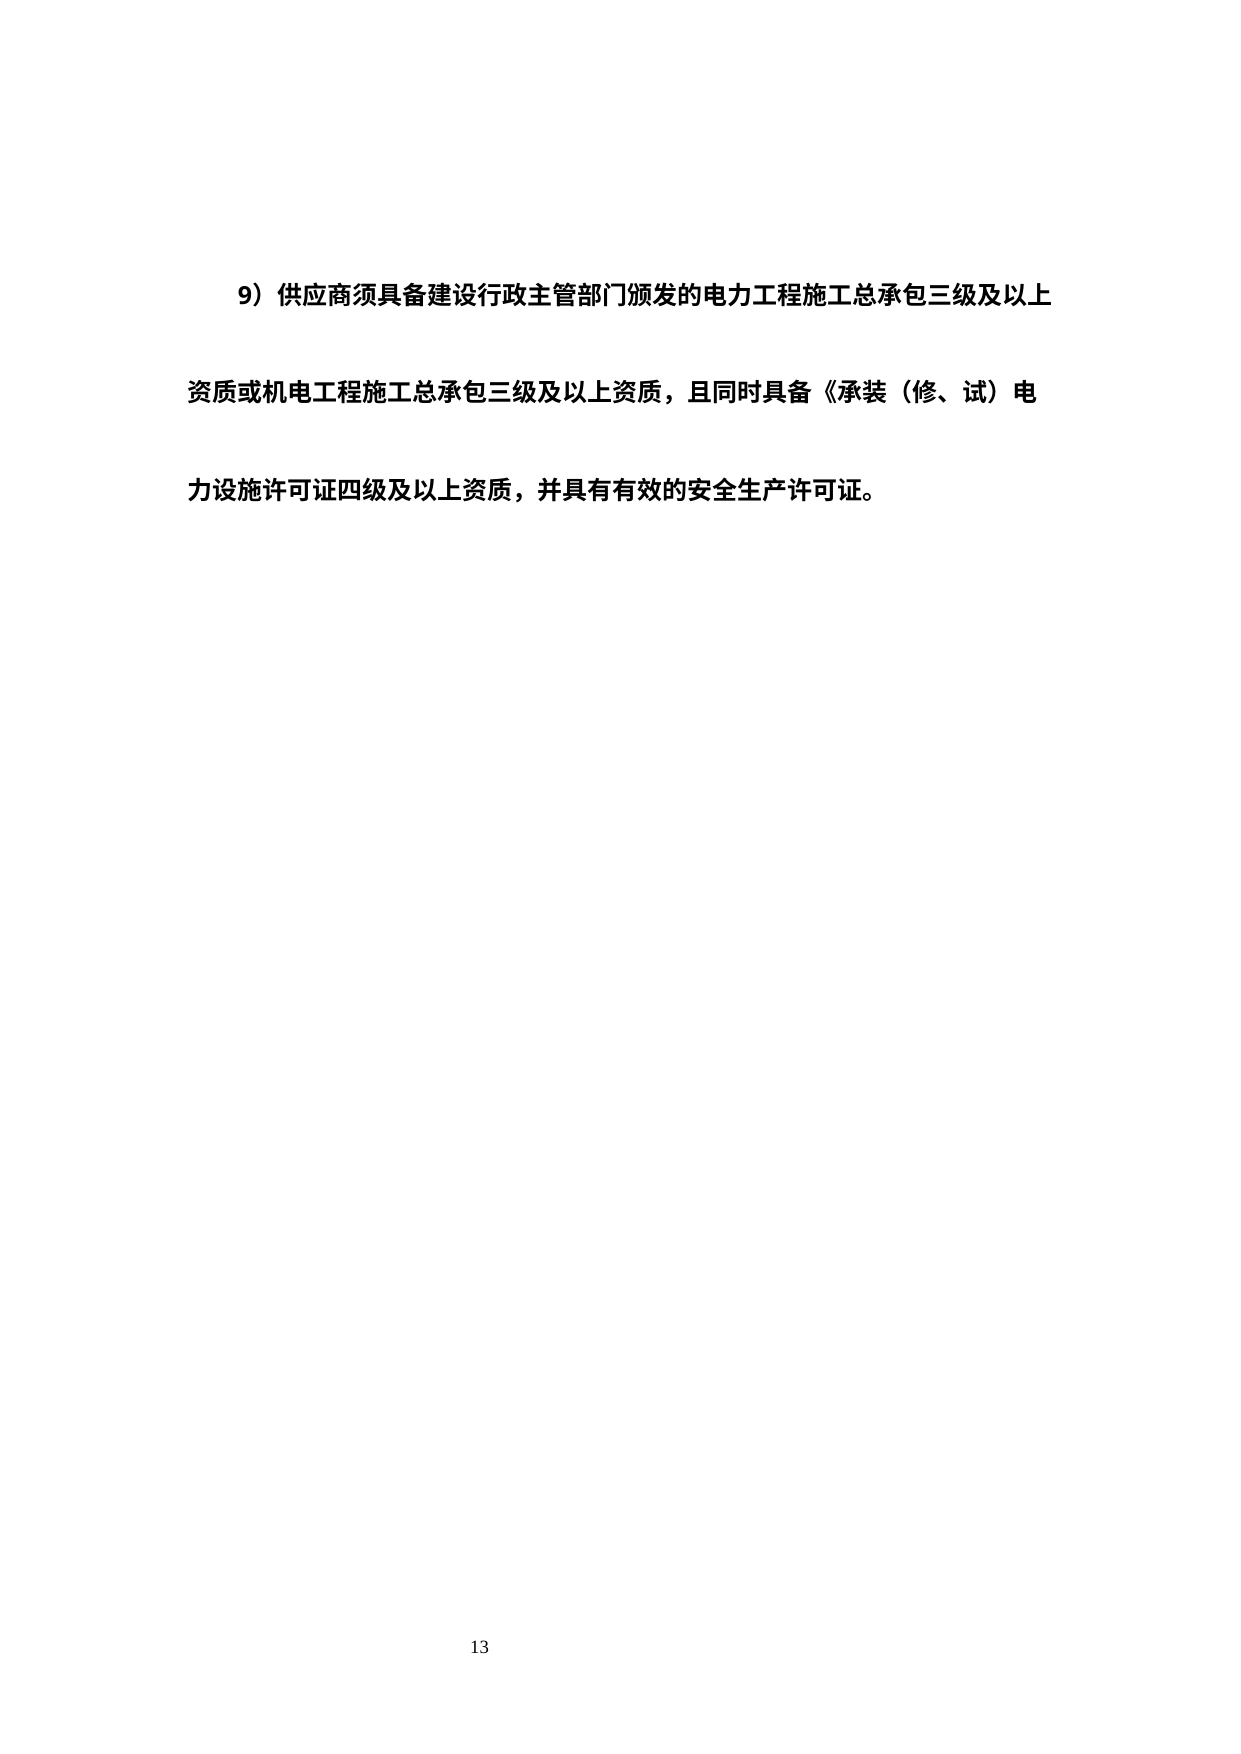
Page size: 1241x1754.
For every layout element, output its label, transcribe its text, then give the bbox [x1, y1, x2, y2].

list 9）供应商须具备建设行政主管部门颁发的电力工程施工总承包三级及以上资质或机电工程施工总承包三级及以上资质，且同时具备《承装（修、试）电力设施许可证四级及以上资质，并具有有效的安全生产许可证。 [187, 261, 1053, 521]
